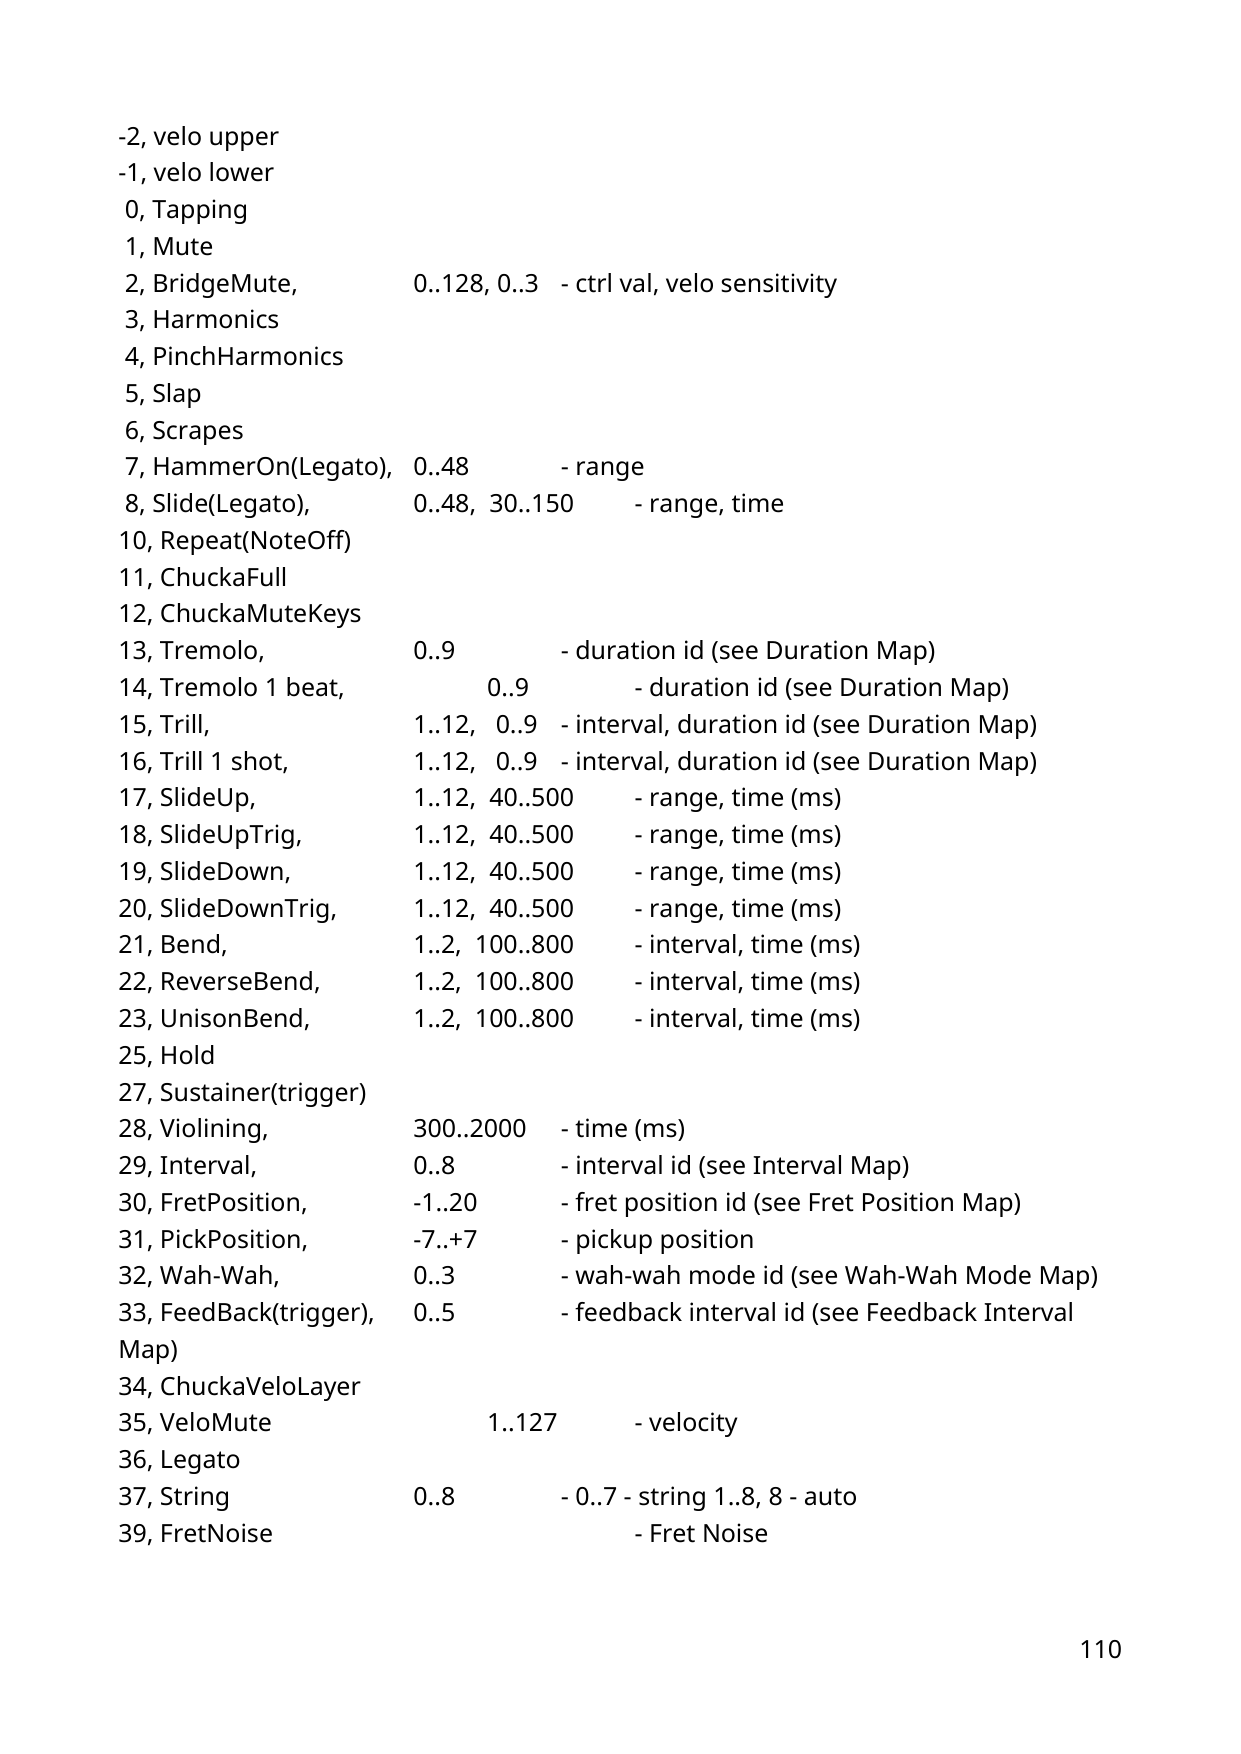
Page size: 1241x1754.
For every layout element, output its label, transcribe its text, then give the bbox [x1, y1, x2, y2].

text 22, ReverseBend, 1..2, 100..800 - interval, time (ms) [118, 964, 1122, 998]
text 4, PinchHarmonics [118, 339, 1122, 373]
text 2, BridgeMute, 0..128, 0..3 - ctrl val, velo sensitivity [118, 265, 1122, 299]
text 13, Tremolo, 0..9 - duration id (see Duration Map) [118, 633, 1122, 667]
text 32, Wah-Wah, 0..3 - wah-wah mode id (see Wah-Wah Mode Map) [118, 1258, 1122, 1292]
text 6, Scrapes [118, 412, 1122, 446]
text 25, Hold [118, 1037, 1122, 1071]
text 31, PickPosition, -7..+7 - pickup position [118, 1221, 1122, 1255]
text -1, velo lower [118, 155, 1122, 189]
text 8, Slide(Legato), 0..48, 30..150 - range, time [118, 486, 1122, 520]
text 19, SlideDown, 1..12, 40..500 - range, time (ms) [118, 853, 1122, 888]
text 5, Slap [118, 376, 1122, 409]
text 1, Mute [118, 228, 1122, 262]
text 14, Tremolo 1 beat, 0..9 - duration id (see Duration Map) [118, 670, 1122, 704]
text 29, Interval, 0..8 - interval id (see Interval Map) [118, 1148, 1122, 1182]
text 34, ChuckaVeloLayer [118, 1368, 1122, 1402]
text 7, HammerOn(Legato), 0..48 - range [118, 449, 1122, 483]
text 33, FeedBack(trigger), 0..5 - feedback interval id (see Feedback Interval Map) [118, 1295, 1122, 1366]
text 28, Violining, 300..2000 - time (ms) [118, 1111, 1122, 1145]
text 30, FretPosition, -1..20 - fret position id (see Fret Position Map) [118, 1184, 1122, 1218]
text 20, SlideDownTrig, 1..12, 40..500 - range, time (ms) [118, 890, 1122, 924]
text 27, Sustainer(trigger) [118, 1074, 1122, 1108]
text 37, String 0..8 - 0..7 - string 1..8, 8 - auto [118, 1479, 1122, 1513]
text 39, FretNoise - Fret Noise [118, 1515, 1122, 1549]
text 10, Repeat(NoteOff) [118, 523, 1122, 557]
text 15, Trill, 1..12, 0..9 - interval, duration id (see Duration Map) [118, 706, 1122, 741]
text 36, Legato [118, 1442, 1122, 1476]
text 11, ChuckaFull [118, 559, 1122, 593]
text 3, Harmonics [118, 302, 1122, 336]
text 21, Bend, 1..2, 100..800 - interval, time (ms) [118, 927, 1122, 961]
text 18, SlideUpTrig, 1..12, 40..500 - range, time (ms) [118, 817, 1122, 851]
text 17, SlideUp, 1..12, 40..500 - range, time (ms) [118, 780, 1122, 814]
text 35, VeloMute 1..127 - velocity [118, 1405, 1122, 1439]
text 16, Trill 1 shot, 1..12, 0..9 - interval, duration id (see Duration Map) [118, 743, 1122, 777]
text 0, Tapping [118, 192, 1122, 226]
text 12, ChuckaMuteKeys [118, 596, 1122, 630]
text 23, UnisonBend, 1..2, 100..800 - interval, time (ms) [118, 1001, 1122, 1035]
text -2, velo upper [118, 118, 1122, 152]
